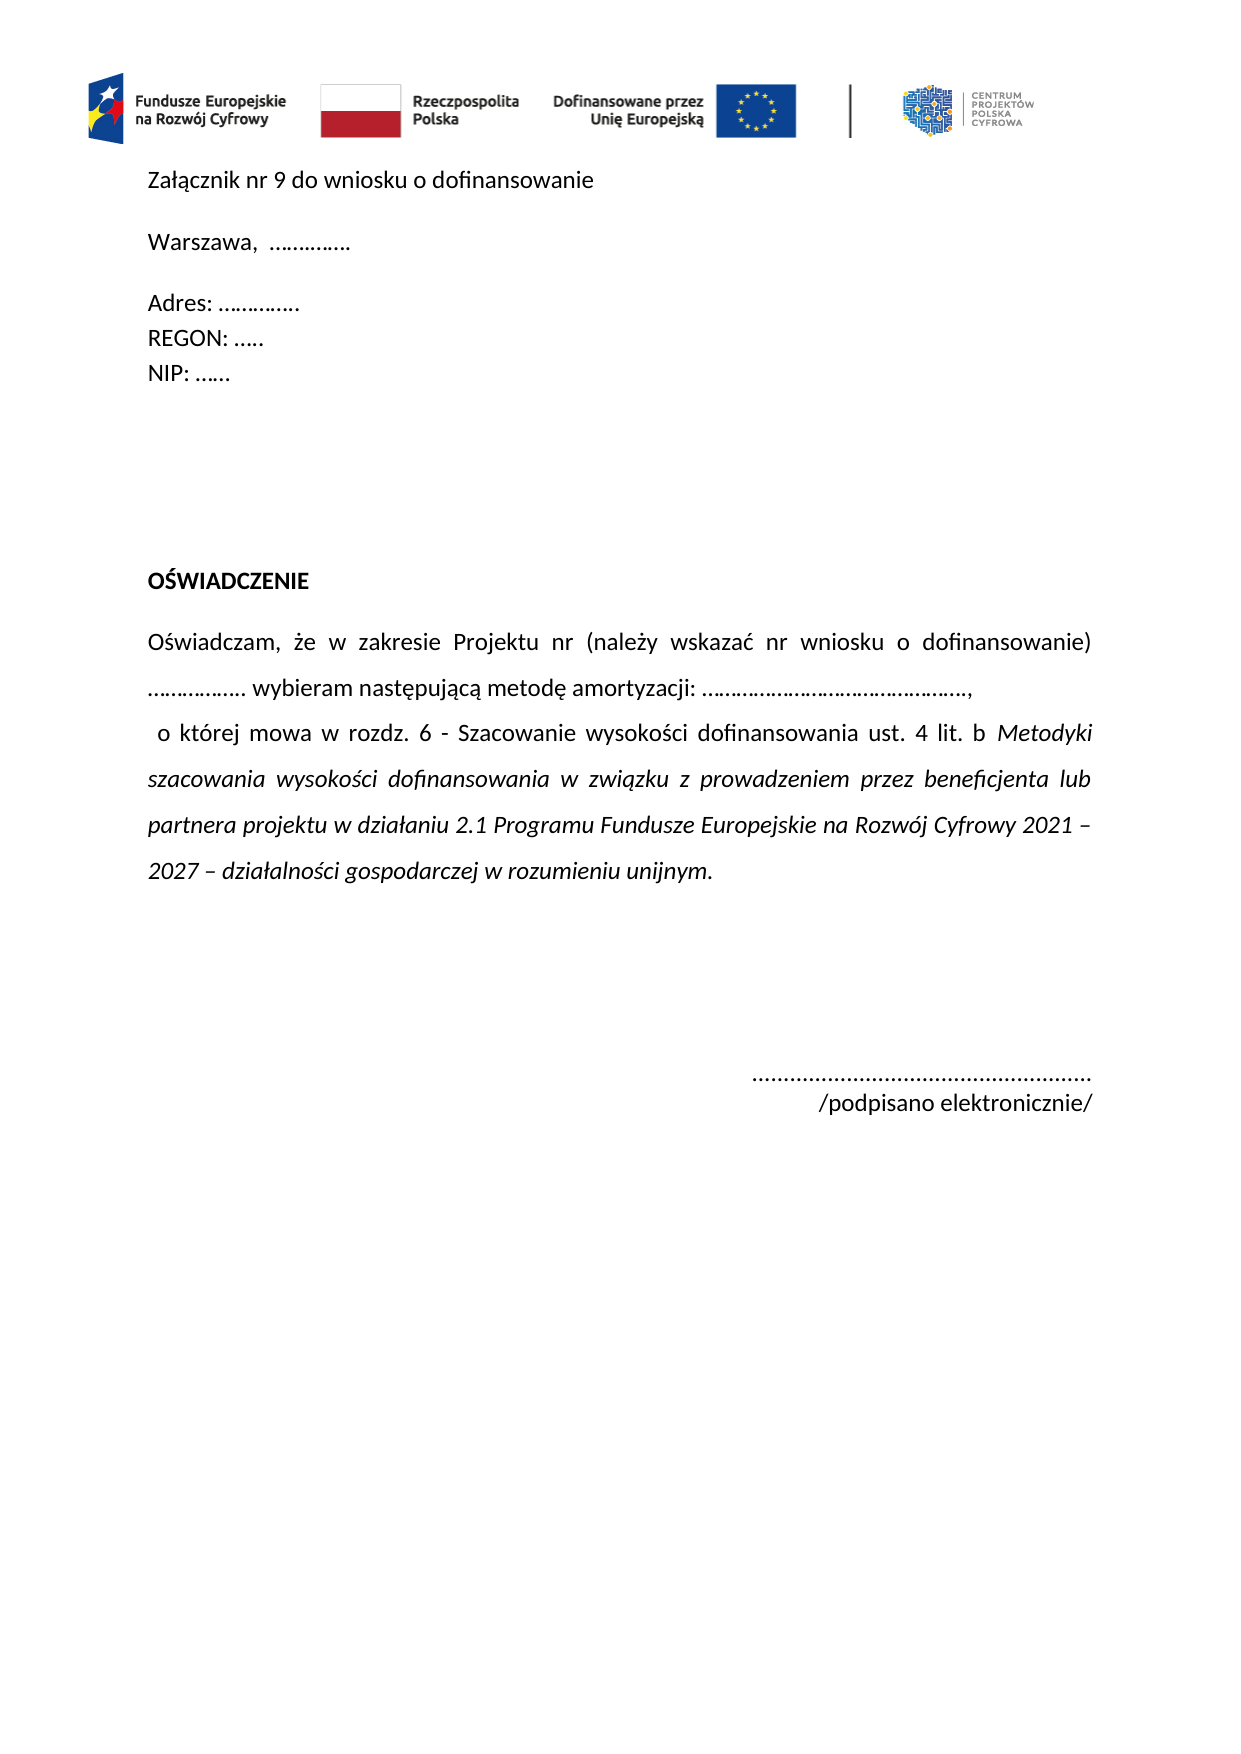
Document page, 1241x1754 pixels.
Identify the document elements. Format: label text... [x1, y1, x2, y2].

text ...................................................... [148, 1057, 1093, 1088]
text Załącznik nr 9 do wniosku o dofinansowanie [148, 164, 1093, 195]
text Warszawa, …….……. [148, 226, 1093, 256]
text OŚWIADCZENIE [148, 565, 1093, 596]
text Adres: ………….. REGON: ….. NIP: …… [148, 287, 1093, 387]
text Oświadczam, że w zakresie Projektu nr (należy wskazać nr wniosku o dofinansowanie) …………….. wybieram następującą metodę amortyzacji: ………………………………………., [148, 626, 1093, 702]
picture [88, 73, 1034, 144]
text /podpisano elektronicznie/ [148, 1088, 1093, 1118]
text o której mowa w rozdz. 6 - Szacowanie wysokości dofinansowania ust. 4 lit. b Metodyki szacowania wysokości dofinansowania w związku z prowadzeniem przez beneficjenta lub partnera projektu w działaniu 2.1 Programu Fundusze Europejskie na Rozwój Cyfrowy 2021 – 2027 – działalności gospodarczej w rozumieniu unijnym. [148, 718, 1093, 885]
